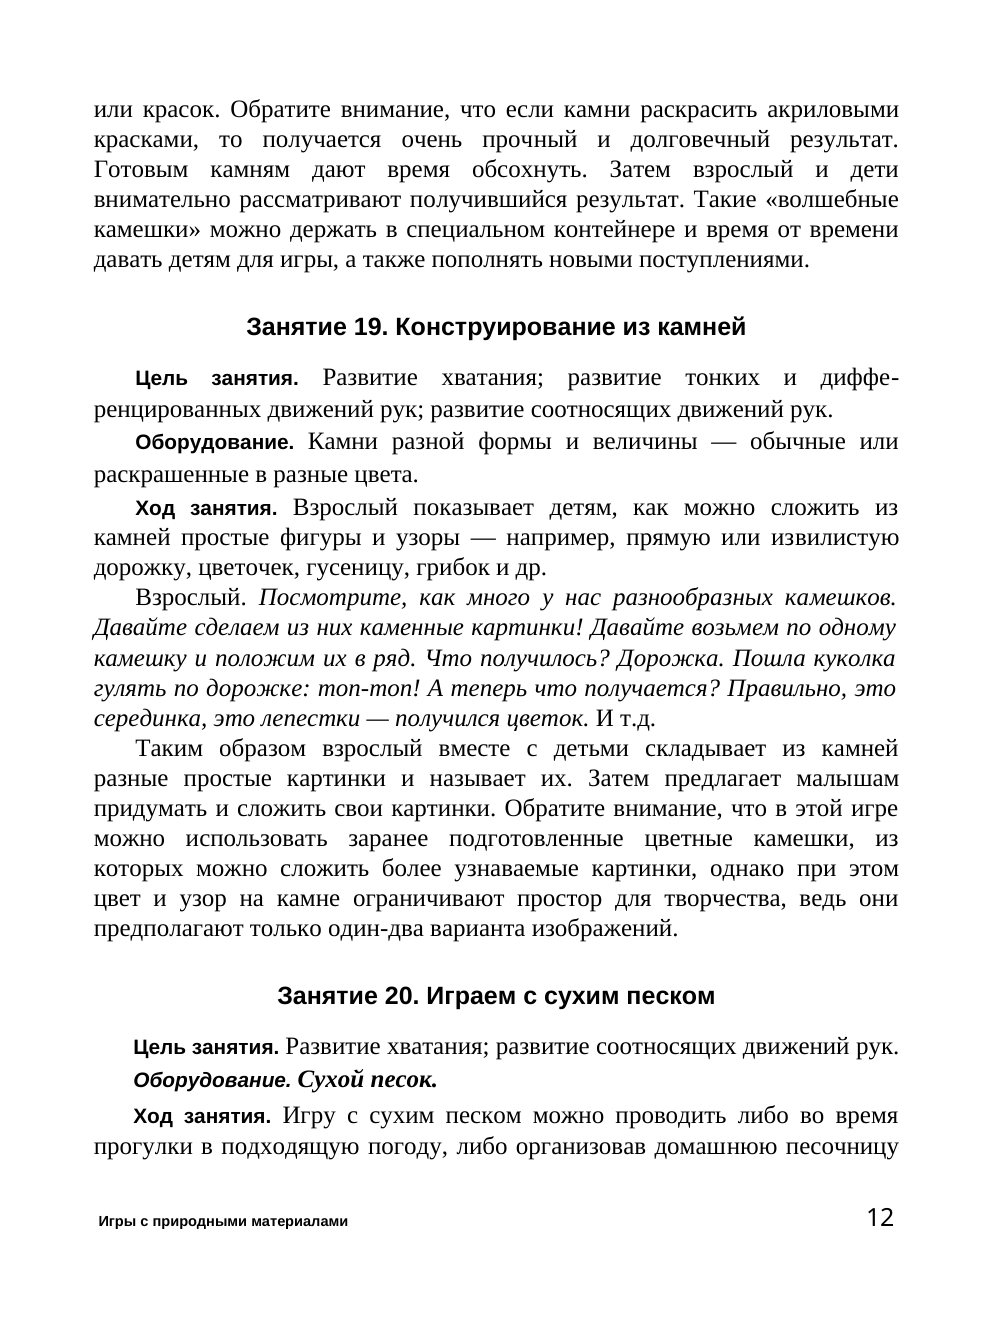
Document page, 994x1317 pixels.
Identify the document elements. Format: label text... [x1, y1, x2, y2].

text Ход занятия. Взрослый показывает детям, как можно сложить из камней простые фигуры и узоры — например, прямую или извилистую дорожку, цветочек, гусеницу, грибок и др. [93, 492, 899, 581]
text Занятие 19. Конструирование из камней [93, 312, 899, 341]
text Взрослый. Посмотрите, как много у нас разнообразных камешков. Давайте сделаем из них каменные картинки! Давайте возьмем по одному камешку и положим их в ряд. Что получилось? Дорожка. Пошла куколка гулять по дорожке: топ-топ! А теперь что получается? Правильно, это серединка, это лепестки — получился цветок. И т.д. [93, 582, 899, 732]
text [93, 94, 899, 273]
text Таким образом взрослый вместе с детьми складывает из камней разные простые картинки и называет их. Затем предлагает малышам придумать и сложить свои картинки. Обратите внимание, что в этой игре можно использовать заранее подготовленные цветные камешки, из которых можно сложить более узнаваемые картинки, однако при этом цвет и узор на камне ограничивают простор для творчества, ведь они предполагают только один-два варианта изображений. [93, 733, 899, 942]
text Занятие 20. Играем с сухим песком [93, 981, 899, 1010]
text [93, 1100, 899, 1160]
text Оборудование. Камни разной формы и величины — обычные или раскрашенные в разные цвета. [93, 426, 899, 488]
text Цель занятия. Развитие хватания; развитие тонких и дифференцированных движений рук; развитие соотносящих движений рук. [93, 362, 899, 423]
text Цель занятия. Развитие хватания; развитие соотносящих движений рук. [93, 1031, 899, 1059]
text Оборудование. Сухой песок. [93, 1064, 899, 1092]
